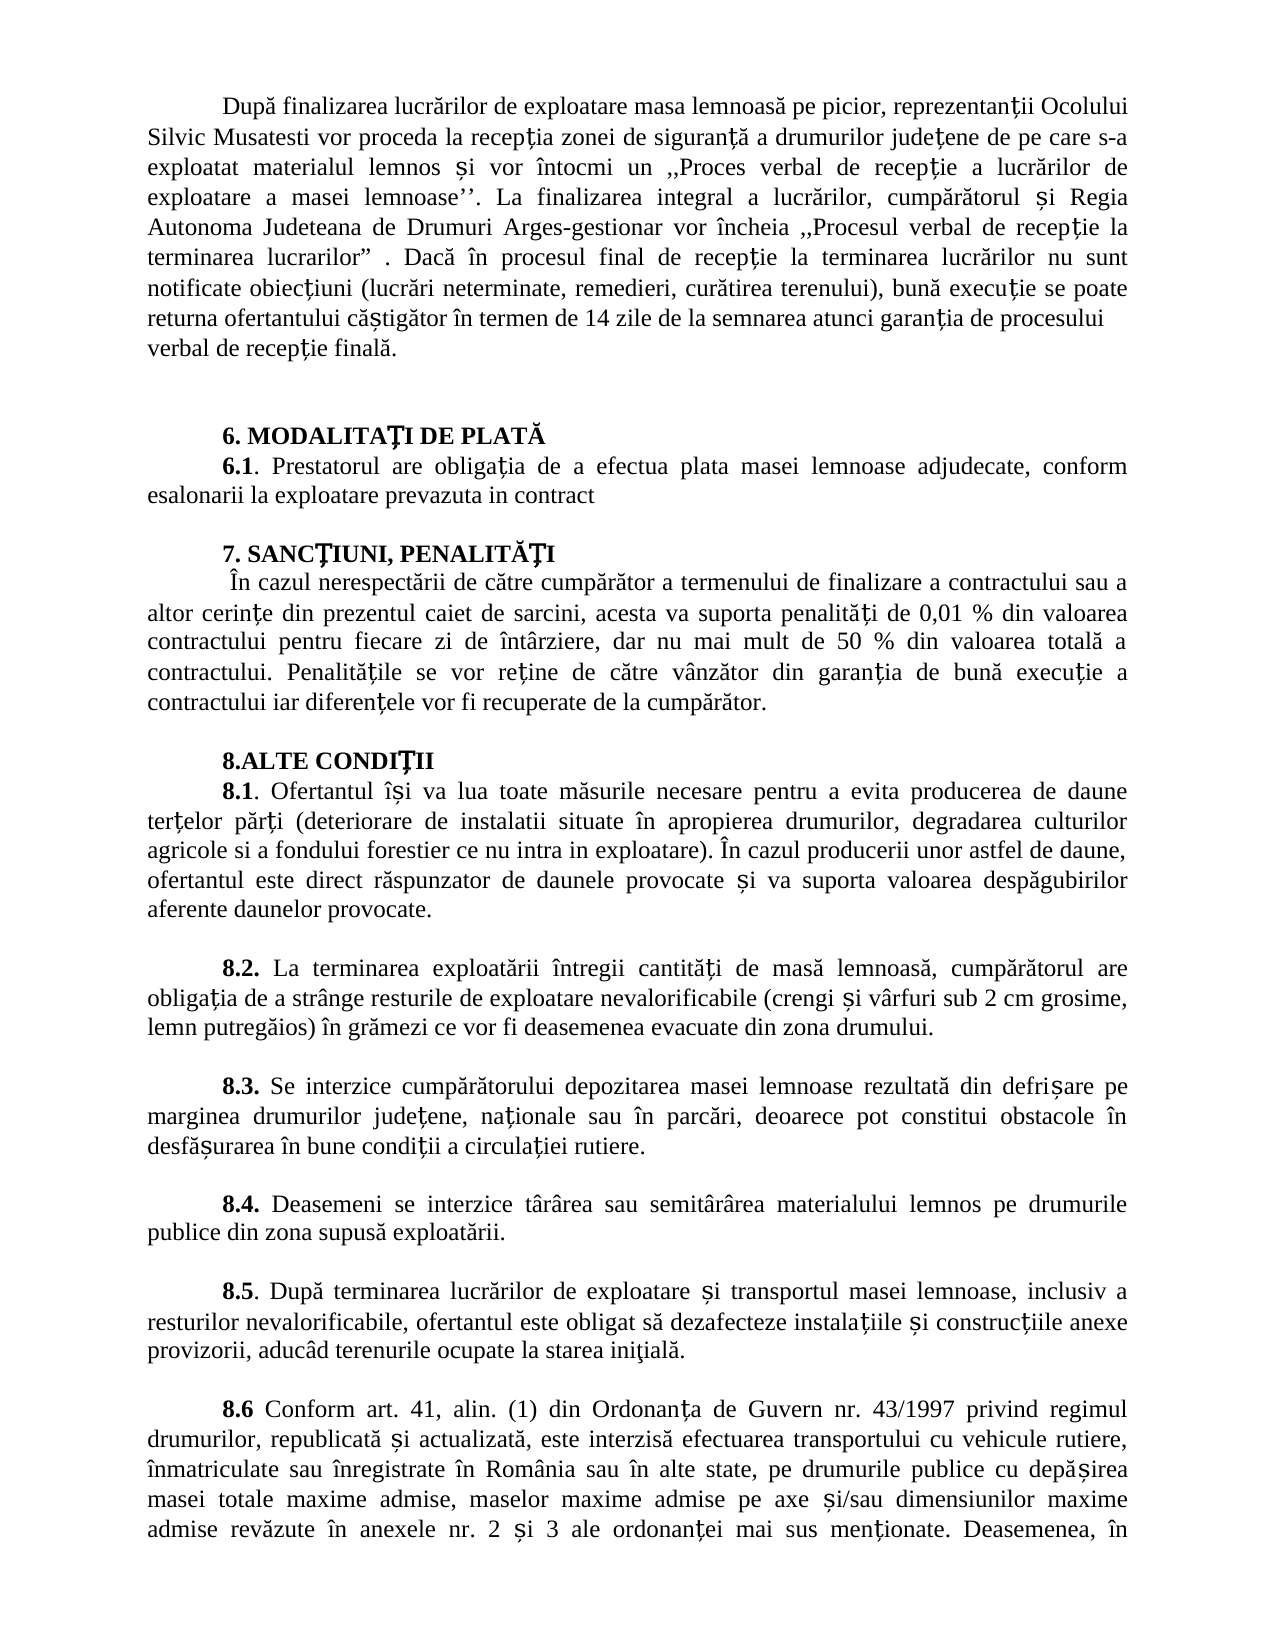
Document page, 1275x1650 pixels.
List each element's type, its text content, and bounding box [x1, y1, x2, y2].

text 7. SANCȚIUNI, PENALITĂȚI [147, 537, 1128, 567]
text 8.1. Ofertantul își va lua toate măsurile necesare pentru a evita producerea de daune terțelor părți (deteriorare de instalatii situate în apropierea drumurilor, degradarea culturilor agricole si a fondului forestier ce nu intra in exploatare). În cazul producerii unor astfel de daune, ofertantul este direct răspunzator de daunele provocate și va suporta valoarea despăgubirilor aferente daunelor provocate. [147, 774, 1128, 923]
text 8.4. Deasemeni se interzice târârea sau semitârârea materialului lemnos pe drumurile publice din zona supusă exploatării. [147, 1189, 1128, 1246]
text 8.2. La terminarea exploatării întregii cantități de masă lemnoasă, cumpărătorul are obligația de a strânge resturile de exploatare nevalorificabile (crengi și vârfuri sub 2 cm grosime, lemn putregăios) în grămezi ce vor fi deasemenea evacuate din zona drumului. [147, 951, 1128, 1041]
text 8.ALTE CONDIȚII [147, 744, 1128, 774]
text 6.1. Prestatorul are obligația de a efectua plata masei lemnoase adjudecate, conform esalonarii la exploatare prevazuta in contract [147, 449, 1128, 508]
text verbal de recepție finală. [147, 332, 1128, 362]
text 8.5. După terminarea lucrărilor de exploatare și transportul masei lemnoase, inclusiv a resturilor nevalorificabile, ofertantul este obligat să dezafecteze instalațiile și construcțiile anexe provizorii, aducâd terenurile ocupate la starea iniţială. [147, 1275, 1128, 1364]
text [147, 1392, 1128, 1543]
text După finalizarea lucrărilor de exploatare masa lemnoasă pe picior, reprezentanții Ocolului Silvic Musatesti vor proceda la recepția zonei de siguranță a drumurilor județene de pe care s-a exploatat materialul lemnos și vor întocmi un ,,Proces verbal de recepție a lucrărilor de exploatare a masei lemnoase’’. La finalizarea integral a lucrărilor, cumpărătorul și Regia Autonoma Judeteana de Drumuri Arges-gestionar vor încheia ,,Procesul verbal de recepție la terminarea lucrarilor” . Dacă în procesul final de recepție la terminarea lucrărilor nu sunt notificate obiecțiuni (lucrări neterminate, remedieri, curătirea terenului), bună execuție se poate returna ofertantului căștigător în termen de 14 zile de la semnarea atunci garanția de procesului [147, 90, 1128, 332]
text 8.3. Se interzice cumpărătorului depozitarea masei lemnoase rezultată din defrișare pe marginea drumurilor județene, naționale sau în parcări, deoarece pot constitui obstacole în desfășurarea în bune condiții a circulației rutiere. [147, 1069, 1128, 1160]
text 6. MODALITAȚI DE PLATĂ [147, 419, 1128, 449]
text În cazul nerespectării de către cumpărător a termenului de finalizare a contractului sau a altor cerințe din prezentul caiet de sarcini, acesta va suporta penalități de 0,01 % din valoarea contractului pentru fiecare zi de întârziere, dar nu mai mult de 50 % din valoarea totală a contractului. Penalitățile se vor reține de către vânzător din garanția de bună execuție a contractului iar diferențele vor fi recuperate de la cumpărător. [147, 567, 1128, 716]
